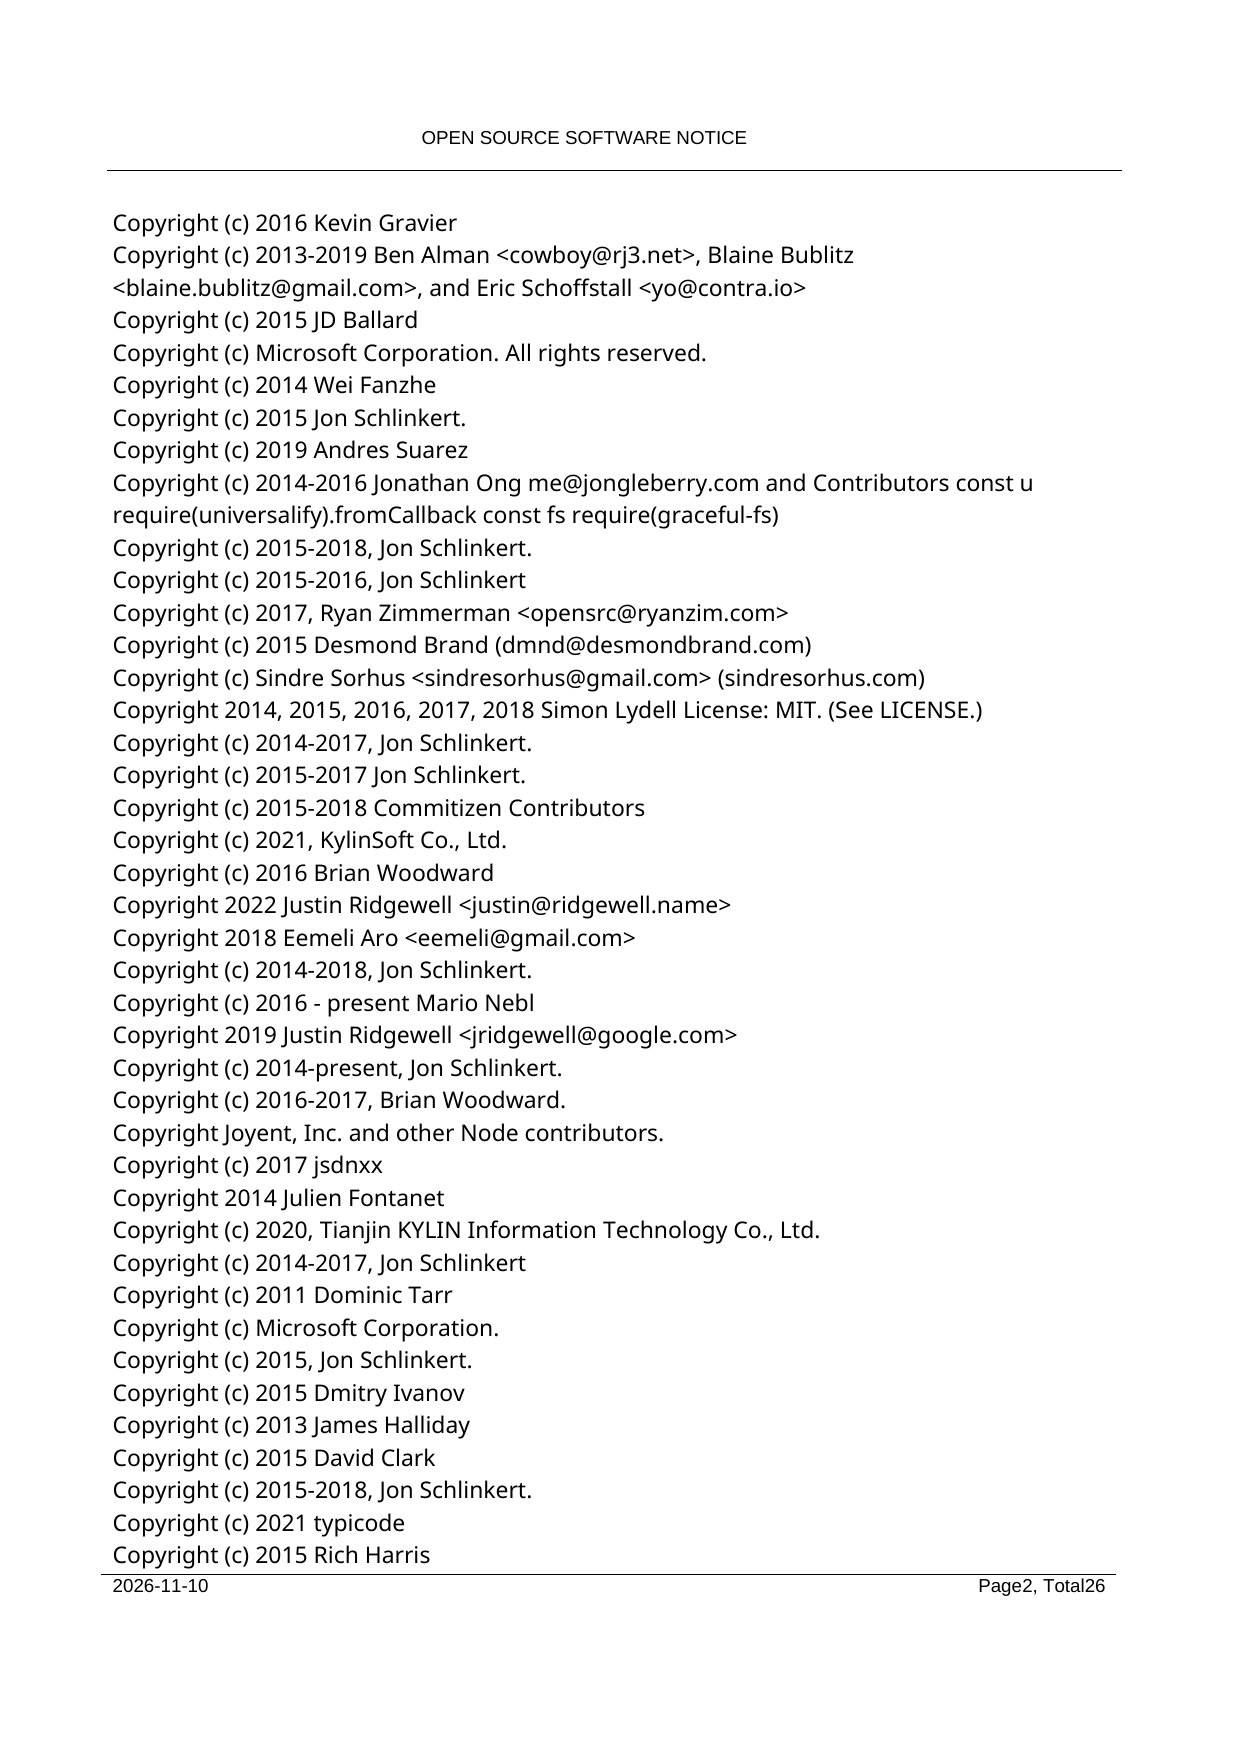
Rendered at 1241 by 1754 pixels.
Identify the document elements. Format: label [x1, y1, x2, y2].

text [112, 206, 1128, 1571]
